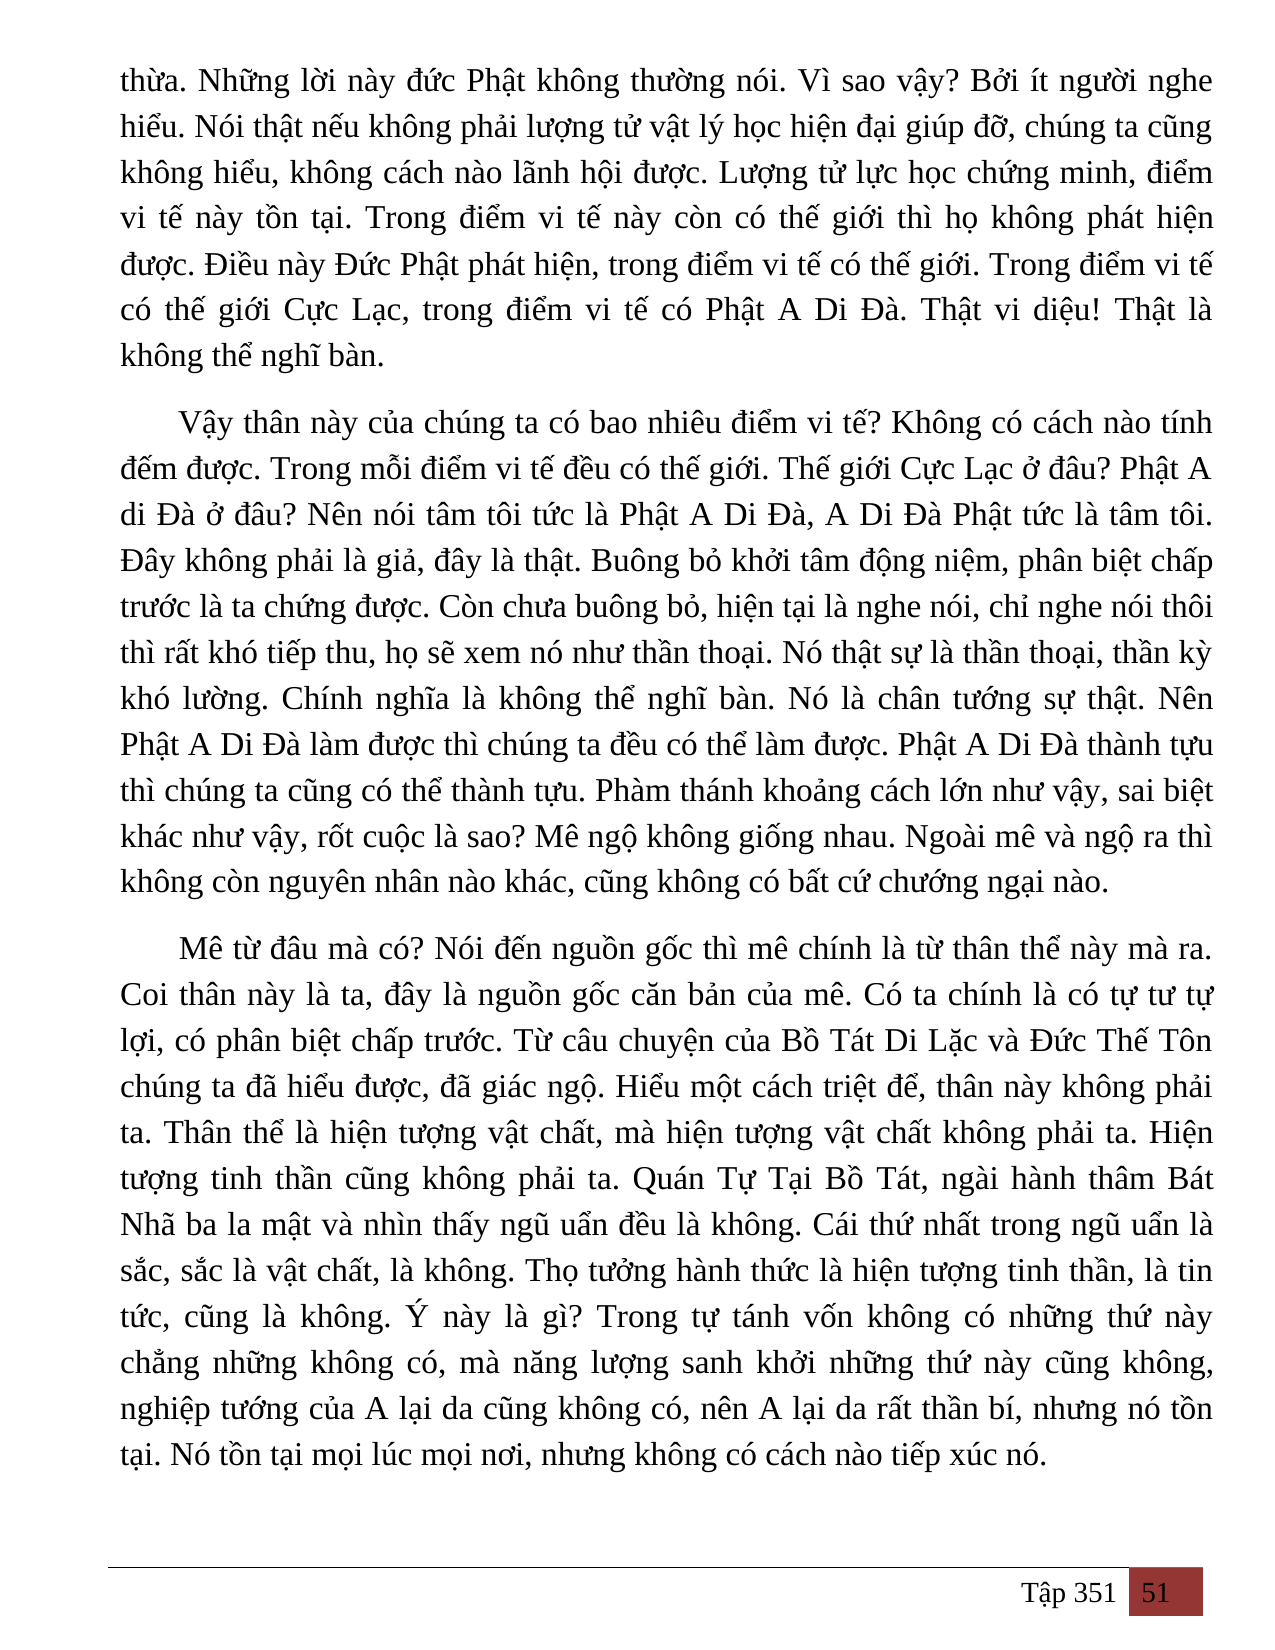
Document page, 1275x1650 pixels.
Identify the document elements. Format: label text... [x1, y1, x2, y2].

text Mê từ đâu mà có? Nói đến nguồn gốc thì mê chính là từ thân thể này mà ra. Coi thân này là ta, đây là nguồn gốc căn bản của mê. Có ta chính là có tự tư tự lợi, có phân biệt chấp trước. Từ câu chuyện của Bồ Tát Di Lặc và Đức Thế Tôn chúng ta đã hiểu được, đã giác ngộ. Hiểu một cách triệt để, thân này không phải ta. Thân thể là hiện tượng vật chất, mà hiện tượng vật chất không phải ta. Hiện tượng tinh thần cũng không phải ta. Quán Tự Tại Bồ Tát, ngài hành thâm Bát Nhã ba la mật và nhìn thấy ngũ uẩn đều là không. Cái thứ nhất trong ngũ uẩn là sắc, sắc là vật chất, là không. Thọ tưởng hành thức là hiện tượng tinh thần, là tin tức, cũng là không. Ý này là gì? Trong tự tánh vốn không có những thứ này chẳng những không có, mà năng lượng sanh khởi những thứ này cũng không, nghiệp tướng của A lại da cũng không có, nên A lại da rất thần bí, nhưng nó tồn tại. Nó tồn tại mọi lúc mọi nơi, nhưng không có cách nào tiếp xúc nó. [120, 928, 1215, 1472]
text Vậy thân này của chúng ta có bao nhiêu điểm vi tế? Không có cách nào tính đếm được. Trong mỗi điểm vi tế đều có thế giới. Thế giới Cực Lạc ở đâu? Phật A di Đà ở đâu? Nên nói tâm tôi tức là Phật A Di Đà, A Di Đà Phật tức là tâm tôi. Đây không phải là giả, đây là thật. Buông bỏ khởi tâm động niệm, phân biệt chấp trước là ta chứng được. Còn chưa buông bỏ, hiện tại là nghe nói, chỉ nghe nói thôi thì rất khó tiếp thu, họ sẽ xem nó như thần thoại. Nó thật sự là thần thoại, thần kỳ khó lường. Chính nghĩa là không thể nghĩ bàn. Nó là chân tướng sự thật. Nên Phật A Di Đà làm được thì chúng ta đều có thể làm được. Phật A Di Đà thành tựu thì chúng ta cũng có thể thành tựu. Phàm thánh khoảng cách lớn như vậy, sai biệt khác như vậy, rốt cuộc là sao? Mê ngộ không giống nhau. Ngoài mê và ngộ ra thì không còn nguyên nhân nào khác, cũng không có bất cứ chướng ngại nào. [120, 402, 1215, 900]
